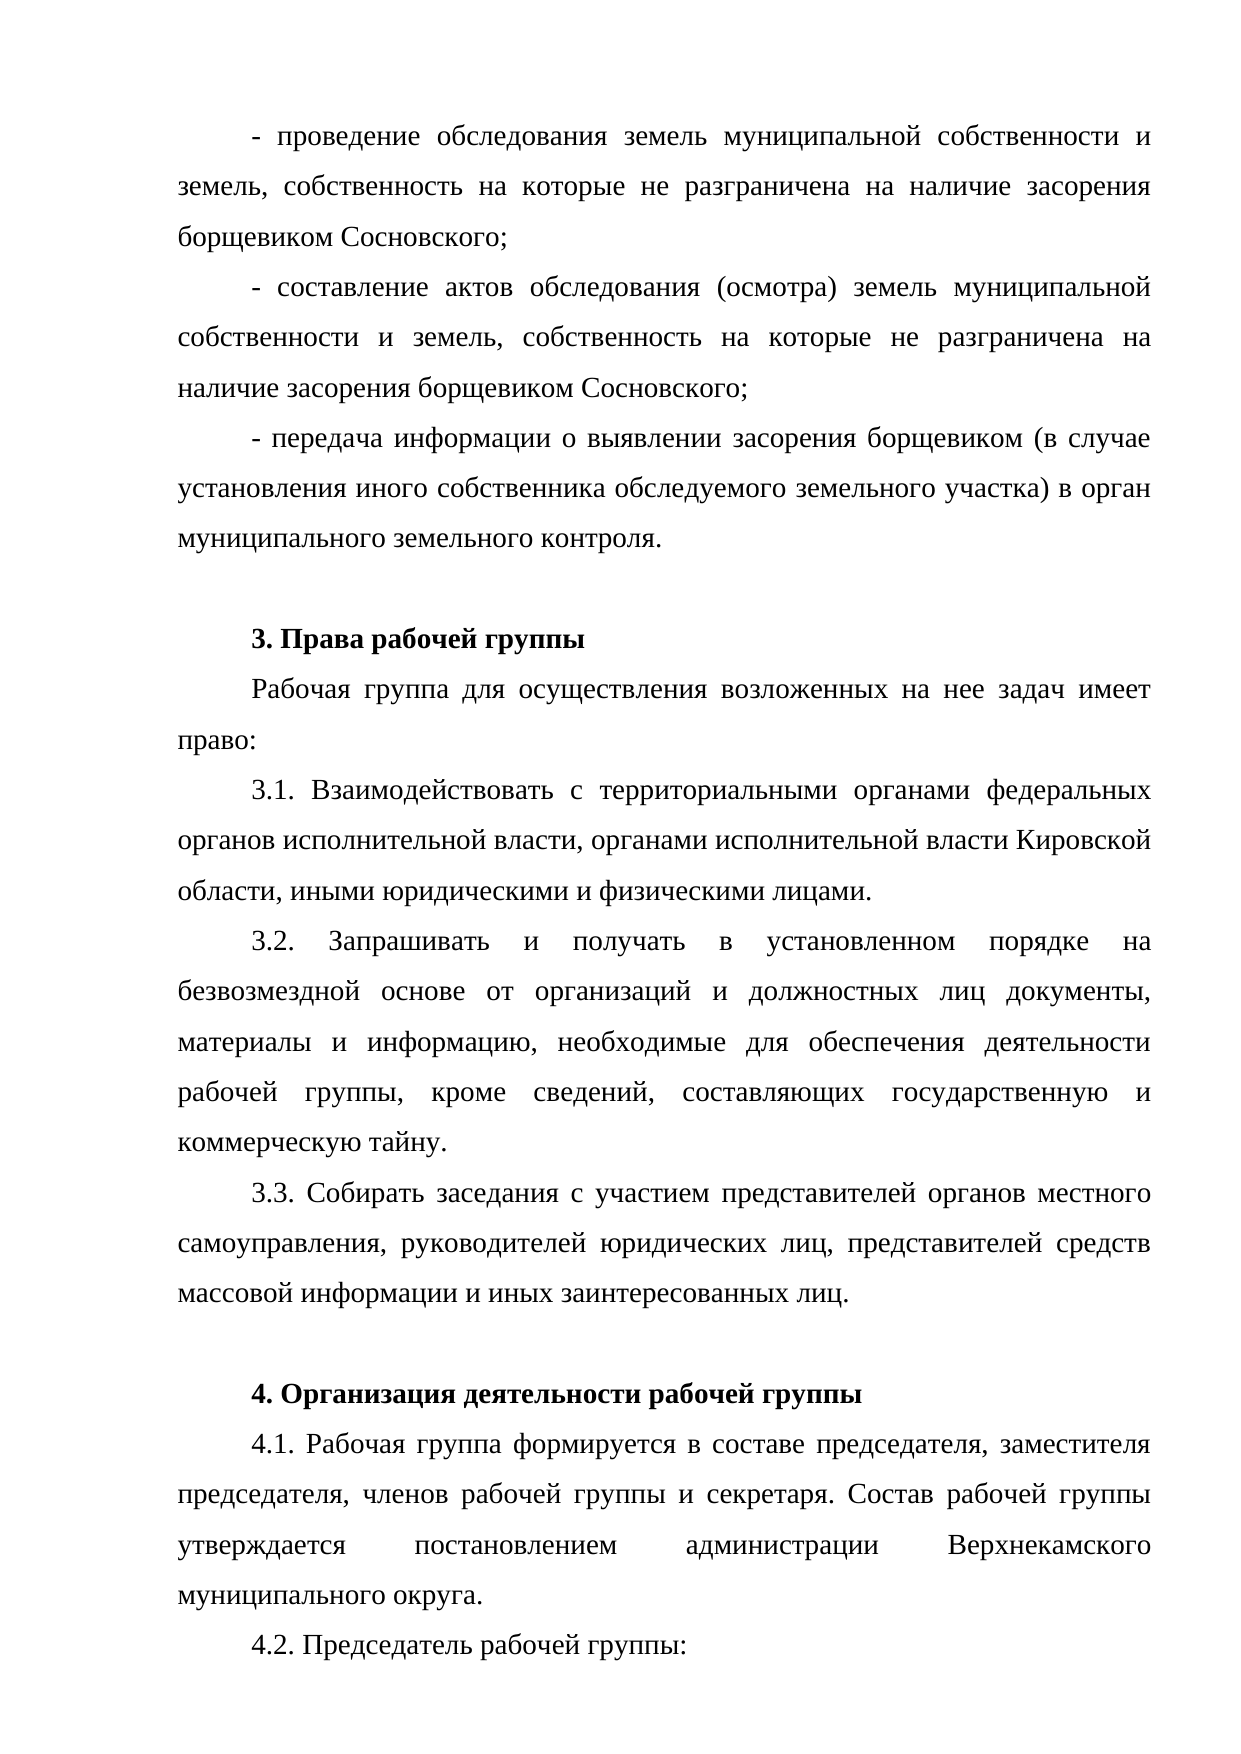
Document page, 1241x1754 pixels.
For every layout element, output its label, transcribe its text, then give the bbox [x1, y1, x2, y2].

text 4.2. Председатель рабочей группы: [177, 1627, 1152, 1661]
text - проведение обследования земель муниципальной собственности и земель, собственность на которые не разграничена на наличие засорения борщевиком Сосновского; [177, 118, 1152, 252]
text Рабочая группа для осуществления возложенных на нее задач имеет право: [177, 672, 1152, 755]
text 4. Организация деятельности рабочей группы [177, 1376, 1152, 1409]
text 3.3. Собирать заседания с участием представителей органов местного самоуправления, руководителей юридических лиц, представителей средств массовой информации и иных заинтересованных лиц. [177, 1175, 1152, 1309]
text 3.1. Взаимодействовать с территориальными органами федеральных органов исполнительной власти, органами исполнительной власти Кировской области, иными юридическими и физическими лицами. [177, 772, 1152, 906]
text 3.2. Запрашивать и получать в установленном порядке на безвозмездной основе от организаций и должностных лиц документы, материалы и информацию, необходимые для обеспечения деятельности рабочей группы, кроме сведений, составляющих государственную и коммерческую тайну. [177, 923, 1152, 1158]
text - составление актов обследования (осмотра) земель муниципальной собственности и земель, собственность на которые не разграничена на наличие засорения борщевиком Сосновского; [177, 269, 1152, 403]
text 4.1. Рабочая группа формируется в составе председателя, заместителя председателя, членов рабочей группы и секретаря. Состав рабочей группы утверждается постановлением администрации Верхнекамского муниципального округа. [177, 1426, 1152, 1611]
text - передача информации о выявлении засорения борщевиком (в случае установления иного собственника обследуемого земельного участка) в орган муниципального земельного контроля. [177, 420, 1152, 554]
text 3. Права рабочей группы [177, 621, 1152, 655]
